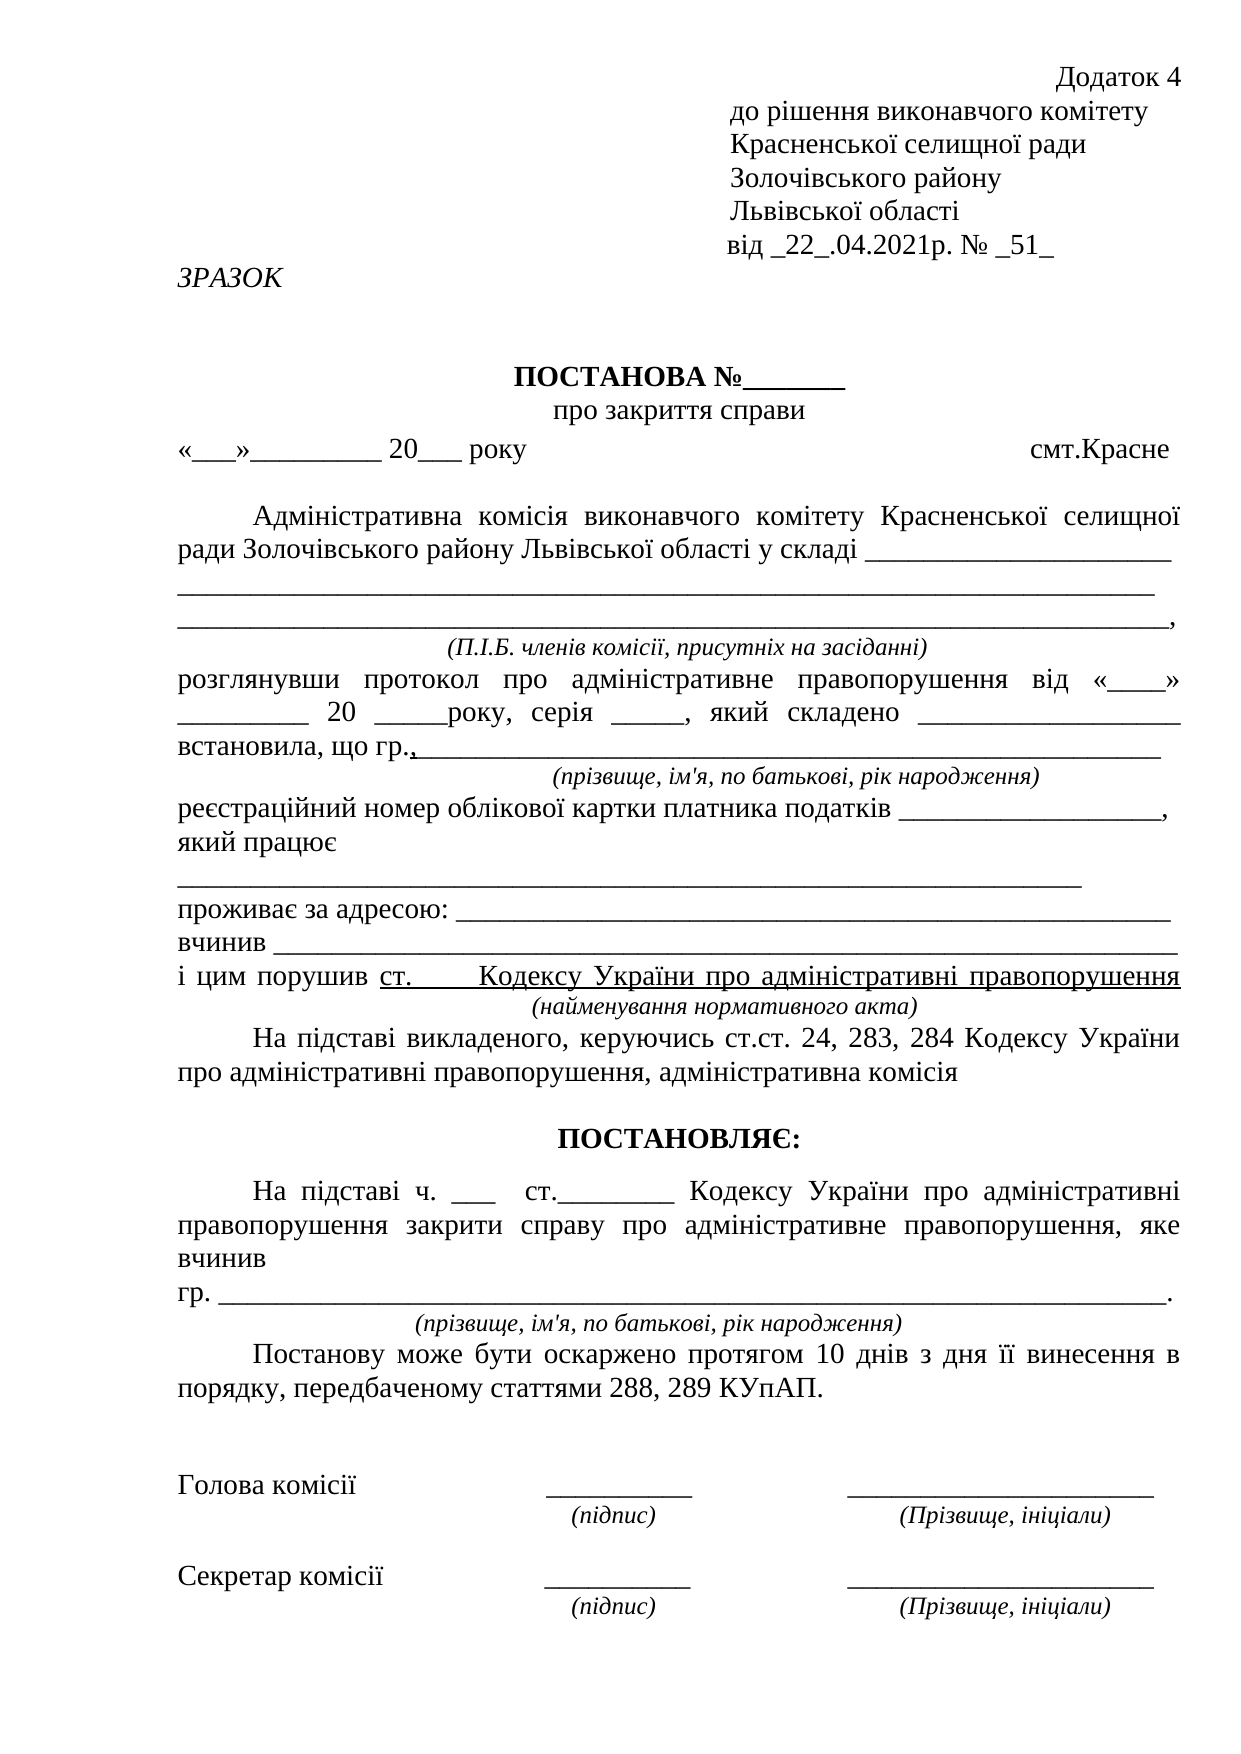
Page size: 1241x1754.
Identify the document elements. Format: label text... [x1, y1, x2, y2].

text і цим порушив ст. Кодексу України про адміністративні правопорушення (найменування нормативного акта) [177, 958, 1181, 1020]
text Додаток 4 [177, 59, 1181, 93]
text ___________________________________________________________________ [177, 565, 1181, 598]
text «___»_________ 20___ року смт.Красне [177, 431, 1181, 464]
text ПОСТАНОВЛЯЄ: [177, 1121, 1181, 1154]
text (П.І.Б. членів комісії, присутніх на засіданні) [177, 632, 1181, 661]
text Адміністративна комісія виконавчого комітету Красненської селищної ради Золочівського району Львівської області у складі _____________________ [177, 498, 1181, 565]
text (підпис) (Прізвище, ініціали) [177, 1591, 1181, 1620]
text Львівської області [650, 193, 1181, 227]
text (підпис) (Прізвище, ініціали) [140, 1500, 1181, 1529]
text до рішення виконавчого комітету [650, 93, 1181, 126]
text розглянувши протокол про адміністративне правопорушення від «____» _________ 20 _____року, серія _____, який складено __________________ встановила, що гр.,___________________________________________________ [177, 661, 1181, 761]
text ЗРАЗОК [177, 260, 1181, 294]
text вчинив ______________________________________________________________ [177, 924, 1181, 958]
text Постанову може бути оскаржено протягом 10 днів з дня її винесення в порядку, передбаченому статтями 288, 289 КУпАП. [177, 1336, 1181, 1403]
text ПОСТАНОВА №_______ [177, 359, 1181, 392]
text Голова комісії __________ _____________________ [140, 1467, 1181, 1500]
text (прізвище, ім'я, по батькові, рік народження) [177, 1308, 1181, 1336]
text реєстраційний номер облікової картки платника податків __________________, [177, 790, 1181, 824]
text від _22_.04.2021р. № _51_ [177, 227, 1181, 260]
text який працює ______________________________________________________________ [177, 824, 1181, 891]
text Секретар комісії __________ _____________________ [140, 1558, 1181, 1591]
text проживає за адресою: _________________________________________________ [177, 891, 1181, 924]
text про закриття справи [177, 392, 1181, 426]
text Золочівського району [650, 160, 1181, 193]
text Красненської селищної ради [650, 126, 1181, 160]
text (прізвище, ім'я, по батькові, рік народження) [177, 761, 1181, 790]
text ____________________________________________________________________, [177, 598, 1181, 632]
text На підставі викладеного, керуючись ст.ст. 24, 283, 284 Кодексу України про адміністративні правопорушення, адміністративна комісія [177, 1020, 1181, 1087]
text На підставі ч. ___ ст.________ Кодексу України про адміністративні правопорушення закрити справу про адміністративне правопорушення, яке вчинив гр. _________________________________________________________________. [177, 1173, 1181, 1308]
